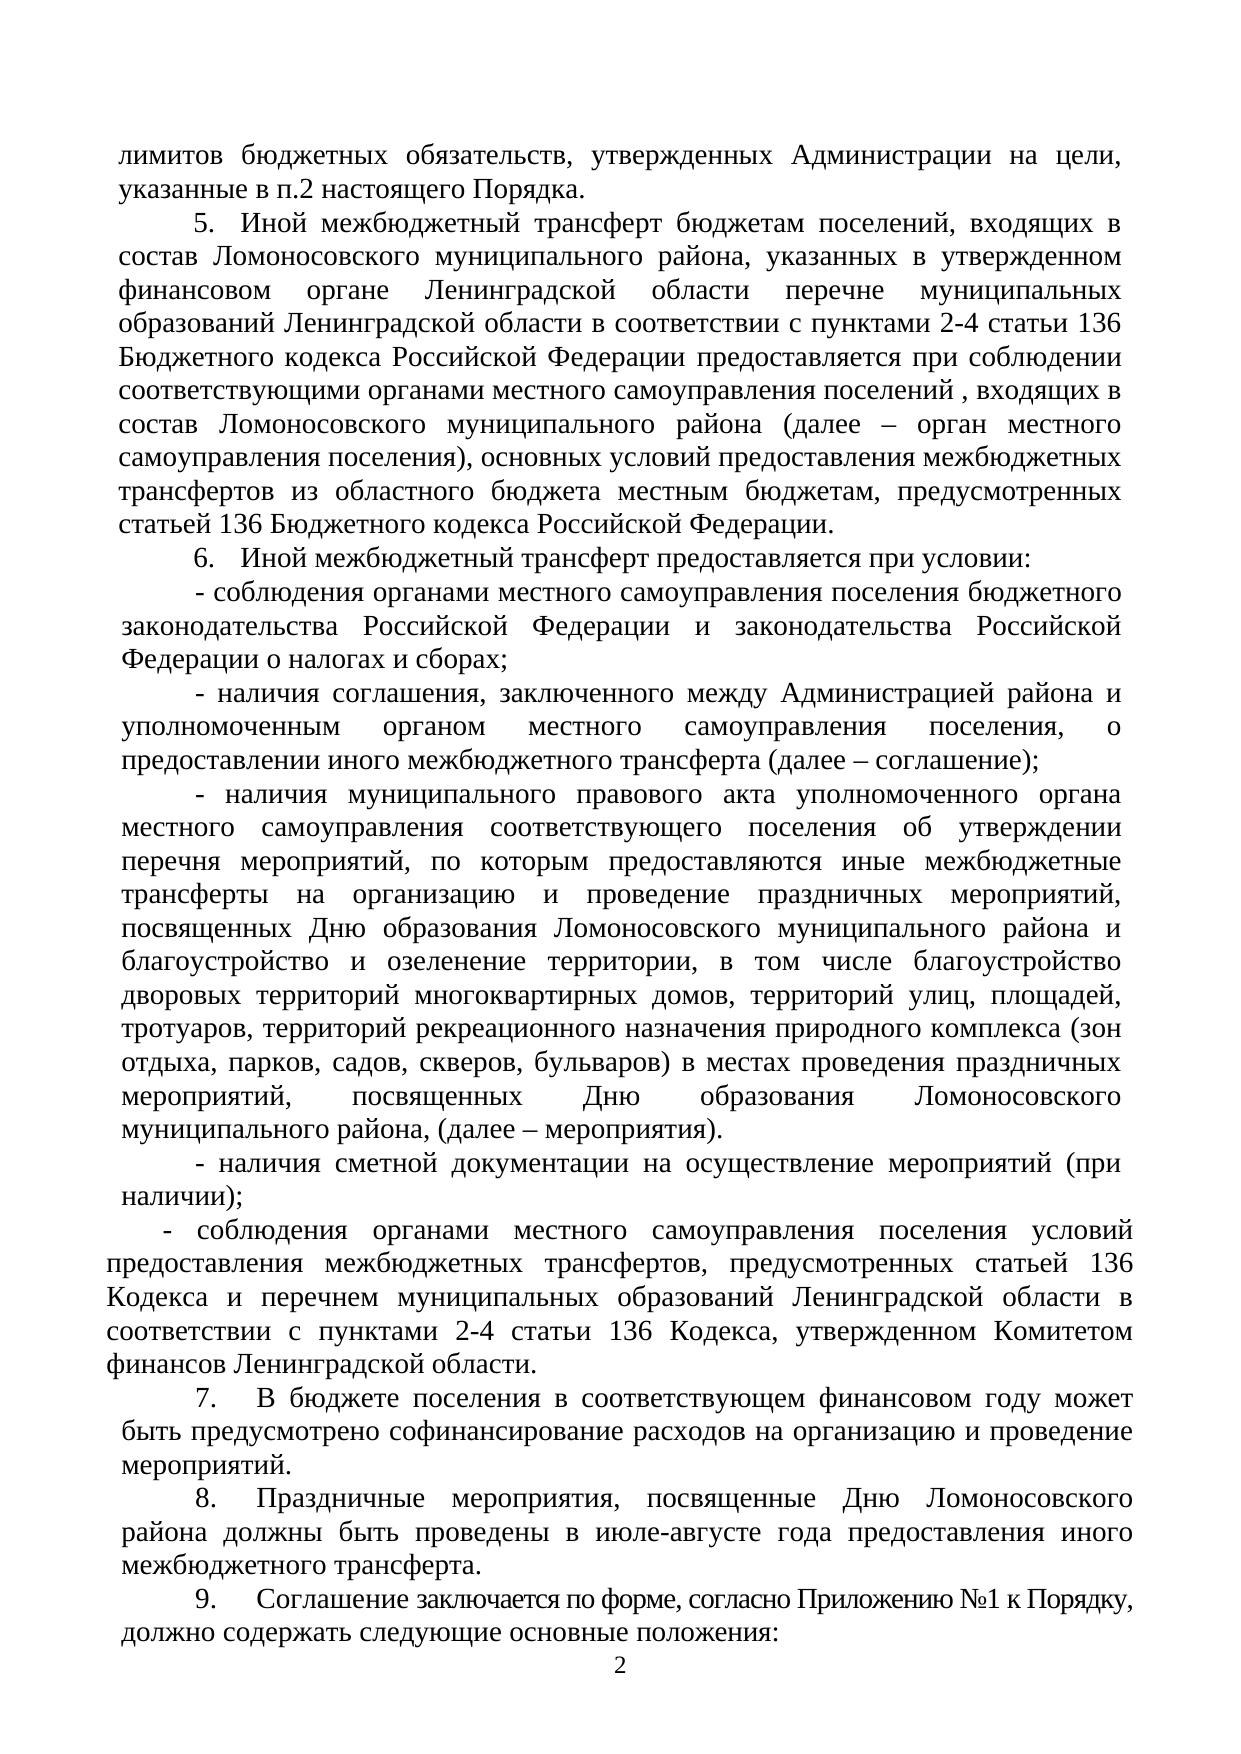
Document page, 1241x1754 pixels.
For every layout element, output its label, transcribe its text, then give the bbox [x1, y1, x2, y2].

list - наличия соглашения, заключенного между Администрацией района и уполномоченным органом местного самоуправления поселения, о предоставлении иного межбюджетного трансферта (далее – соглашение); [121, 675, 1122, 776]
list - наличия муниципального правового акта уполномоченного органа местного самоуправления соответствующего поселения об утверждении перечня мероприятий, по которым предоставляются иные межбюджетные трансферты на организацию и проведение праздничных мероприятий, посвященных Дню образования Ломоносовского муниципального района и благоустройство и озеленение территории, в том числе благоустройство дворовых территорий многоквартирных домов, территорий улиц, площадей, тротуаров, территорий рекреационного назначения природного комплекса (зон отдыха, парков, садов, скверов, бульваров) в местах проведения праздничных мероприятий, посвященных Дню образования Ломоносовского муниципального района, (далее – мероприятия). [121, 776, 1122, 1145]
list - соблюдения органами местного самоуправления поселения бюджетного законодательства Российской Федерации и законодательства Российской Федерации о налогах и сборах; [121, 574, 1122, 675]
list Праздничные мероприятия, посвященные Дню Ломоносовского района должны быть проведены в июле-августе года предоставления иного межбюджетного трансферта. [121, 1480, 1134, 1581]
list - наличия сметной документации на осуществление мероприятий (при наличии); [121, 1145, 1122, 1212]
list В бюджете поселения в соответствующем финансовом году может быть предусмотрено софинансирование расходов на организацию и проведение мероприятий. [121, 1380, 1134, 1480]
list Иной межбюджетный трансферт бюджетам поселений, входящих в состав Ломоносовского муниципального района, указанных в утвержденном финансовом органе Ленинградской области перечне муниципальных образований Ленинградской области в соответствии с пунктами 2-4 статьи 136 Бюджетного кодекса Российской Федерации предоставляется при соблюдении соответствующими органами местного самоуправления поселений , входящих в состав Ломоносовского муниципального района (далее – орган местного самоуправления поселения), основных условий предоставления межбюджетных трансфертов из областного бюджета местным бюджетам, предусмотренных статьей 136 Бюджетного кодекса Российской Федерации. [118, 205, 1122, 540]
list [118, 137, 1122, 204]
list Соглашение заключается по форме, согласно Приложению №1 к Порядку, должно содержать следующие основные положения: [121, 1581, 1134, 1648]
list Иной межбюджетный трансферт предоставляется при условии: [118, 540, 1122, 574]
text - соблюдения органами местного самоуправления поселения условий предоставления межбюджетных трансфертов, предусмотренных статьей 136 Кодекса и перечнем муниципальных образований Ленинградской области в соответствии с пунктами 2-4 статьи 136 Кодекса, утвержденном Комитетом финансов Ленинградской области. [106, 1212, 1134, 1380]
